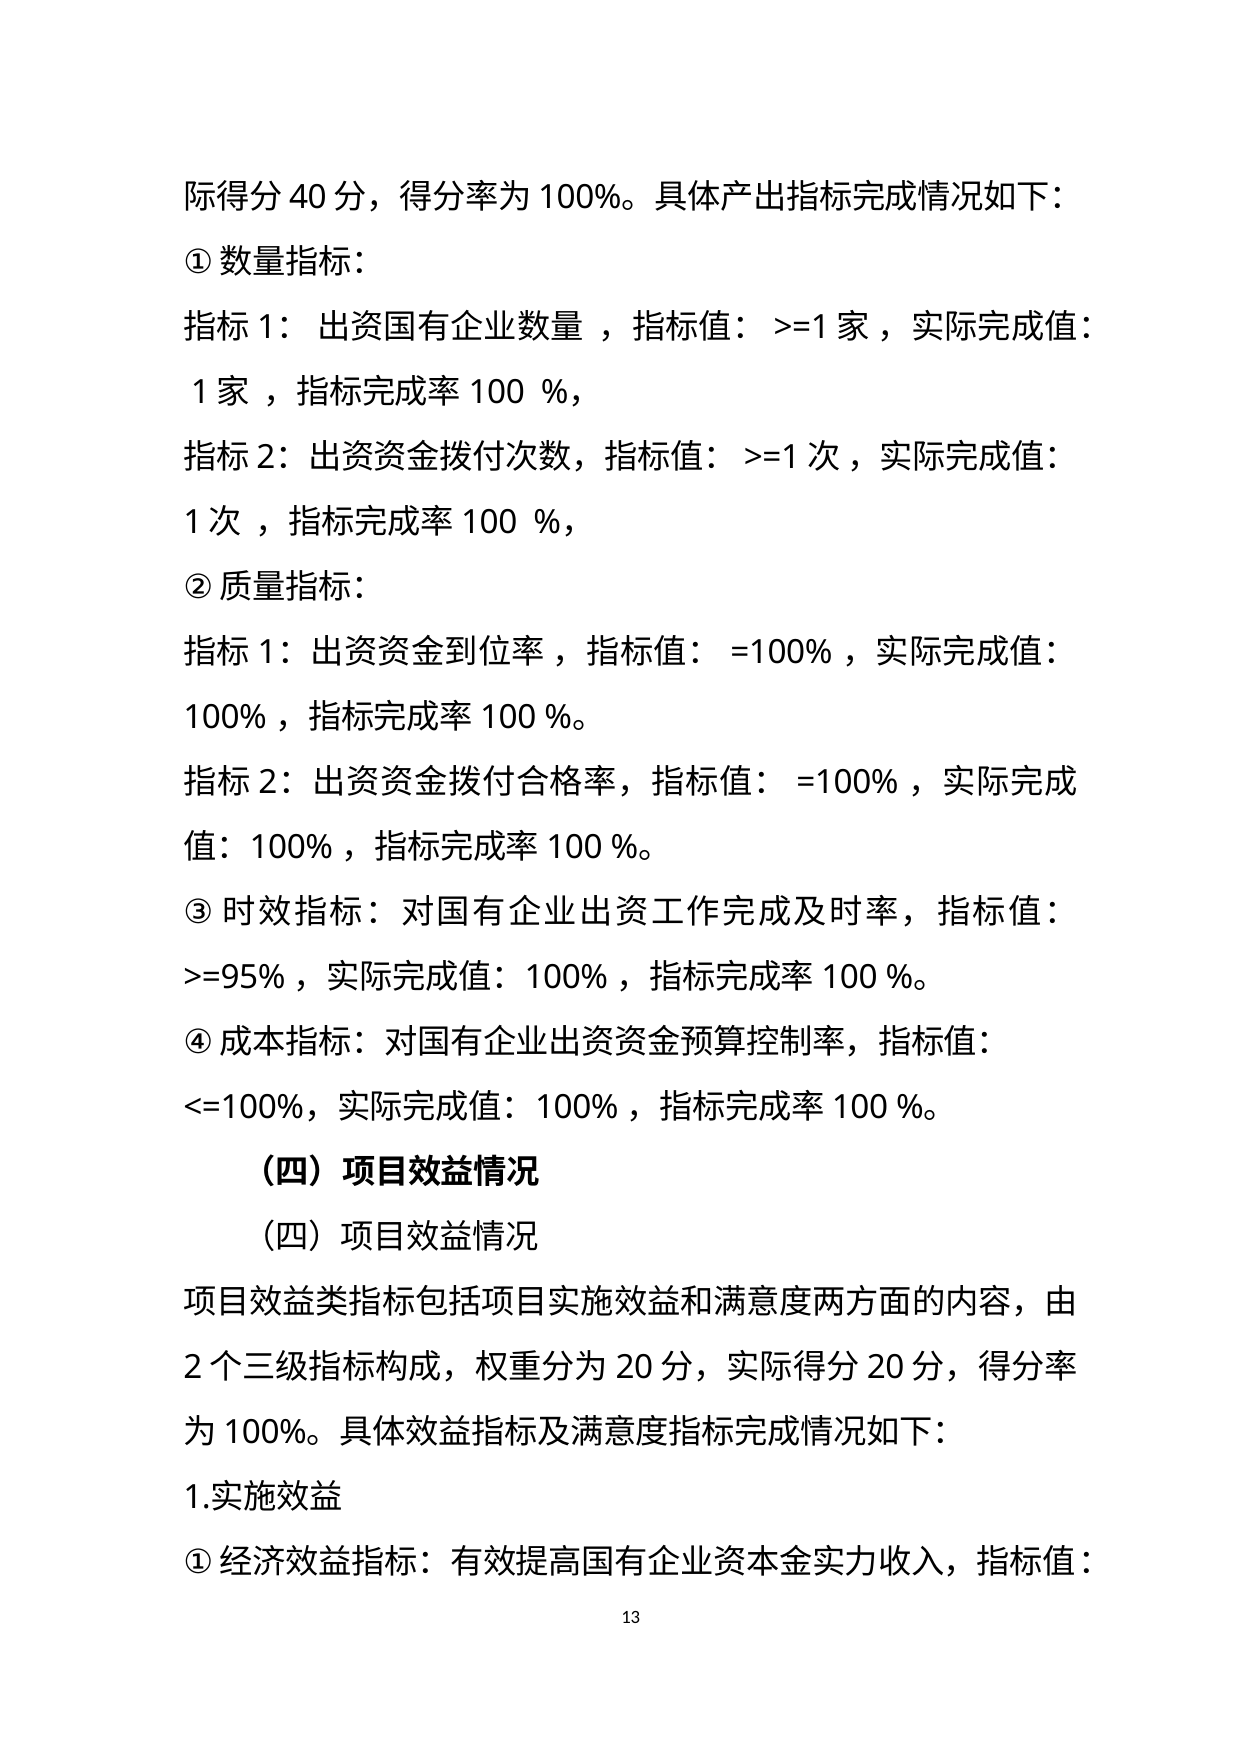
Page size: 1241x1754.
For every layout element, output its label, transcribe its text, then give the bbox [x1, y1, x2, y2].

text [183, 1202, 1078, 1592]
text （四）项目效益情况 [183, 1137, 1078, 1202]
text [183, 162, 1078, 1137]
